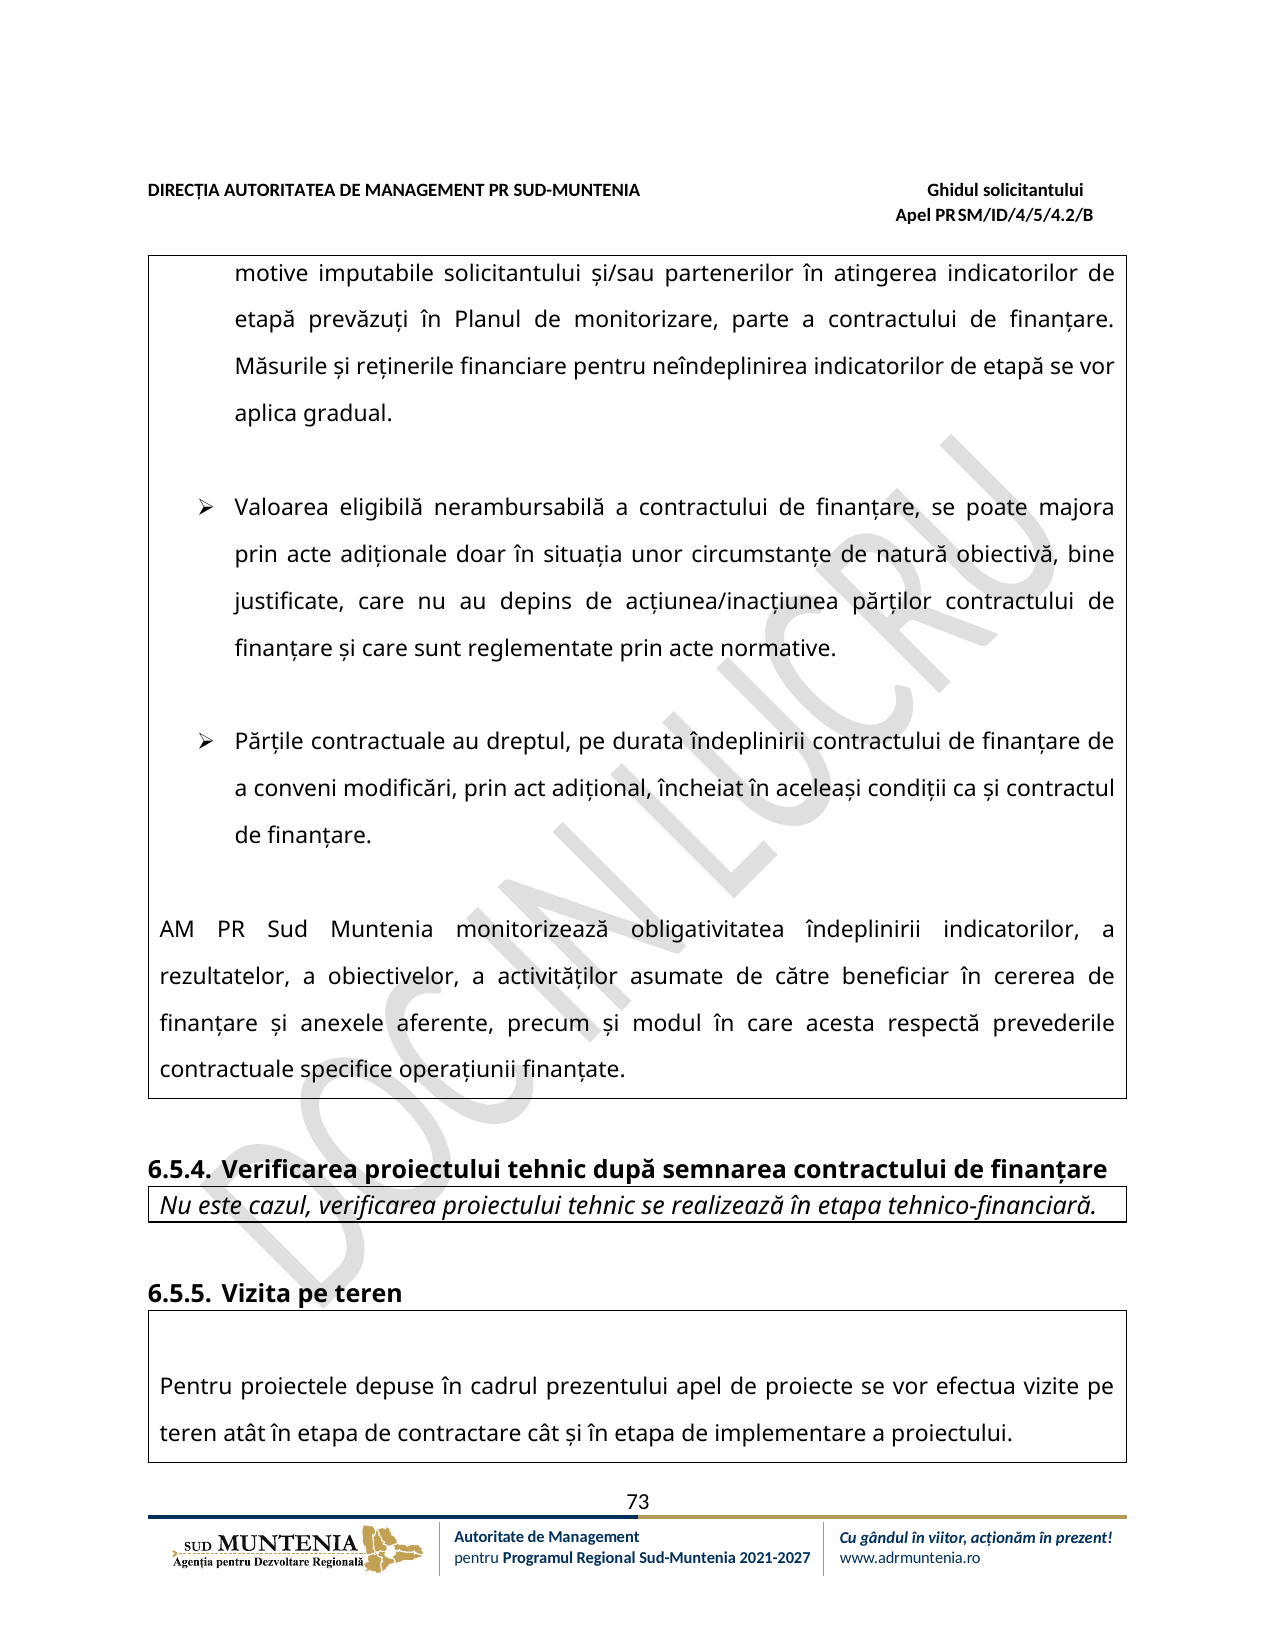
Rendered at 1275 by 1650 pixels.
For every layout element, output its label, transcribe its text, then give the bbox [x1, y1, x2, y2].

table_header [149, 256, 1126, 1098]
subtitle 6.5.5. Vizita pe teren [148, 1276, 1127, 1310]
table_header Nu este cazul, verificarea proiectului tehnic se realizează în etapa tehnico-financiară. [149, 1187, 1126, 1221]
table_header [149, 1311, 1126, 1462]
subtitle 6.5.4. Verificarea proiectului tehnic după semnarea contractului de finanțare [148, 1152, 1127, 1186]
